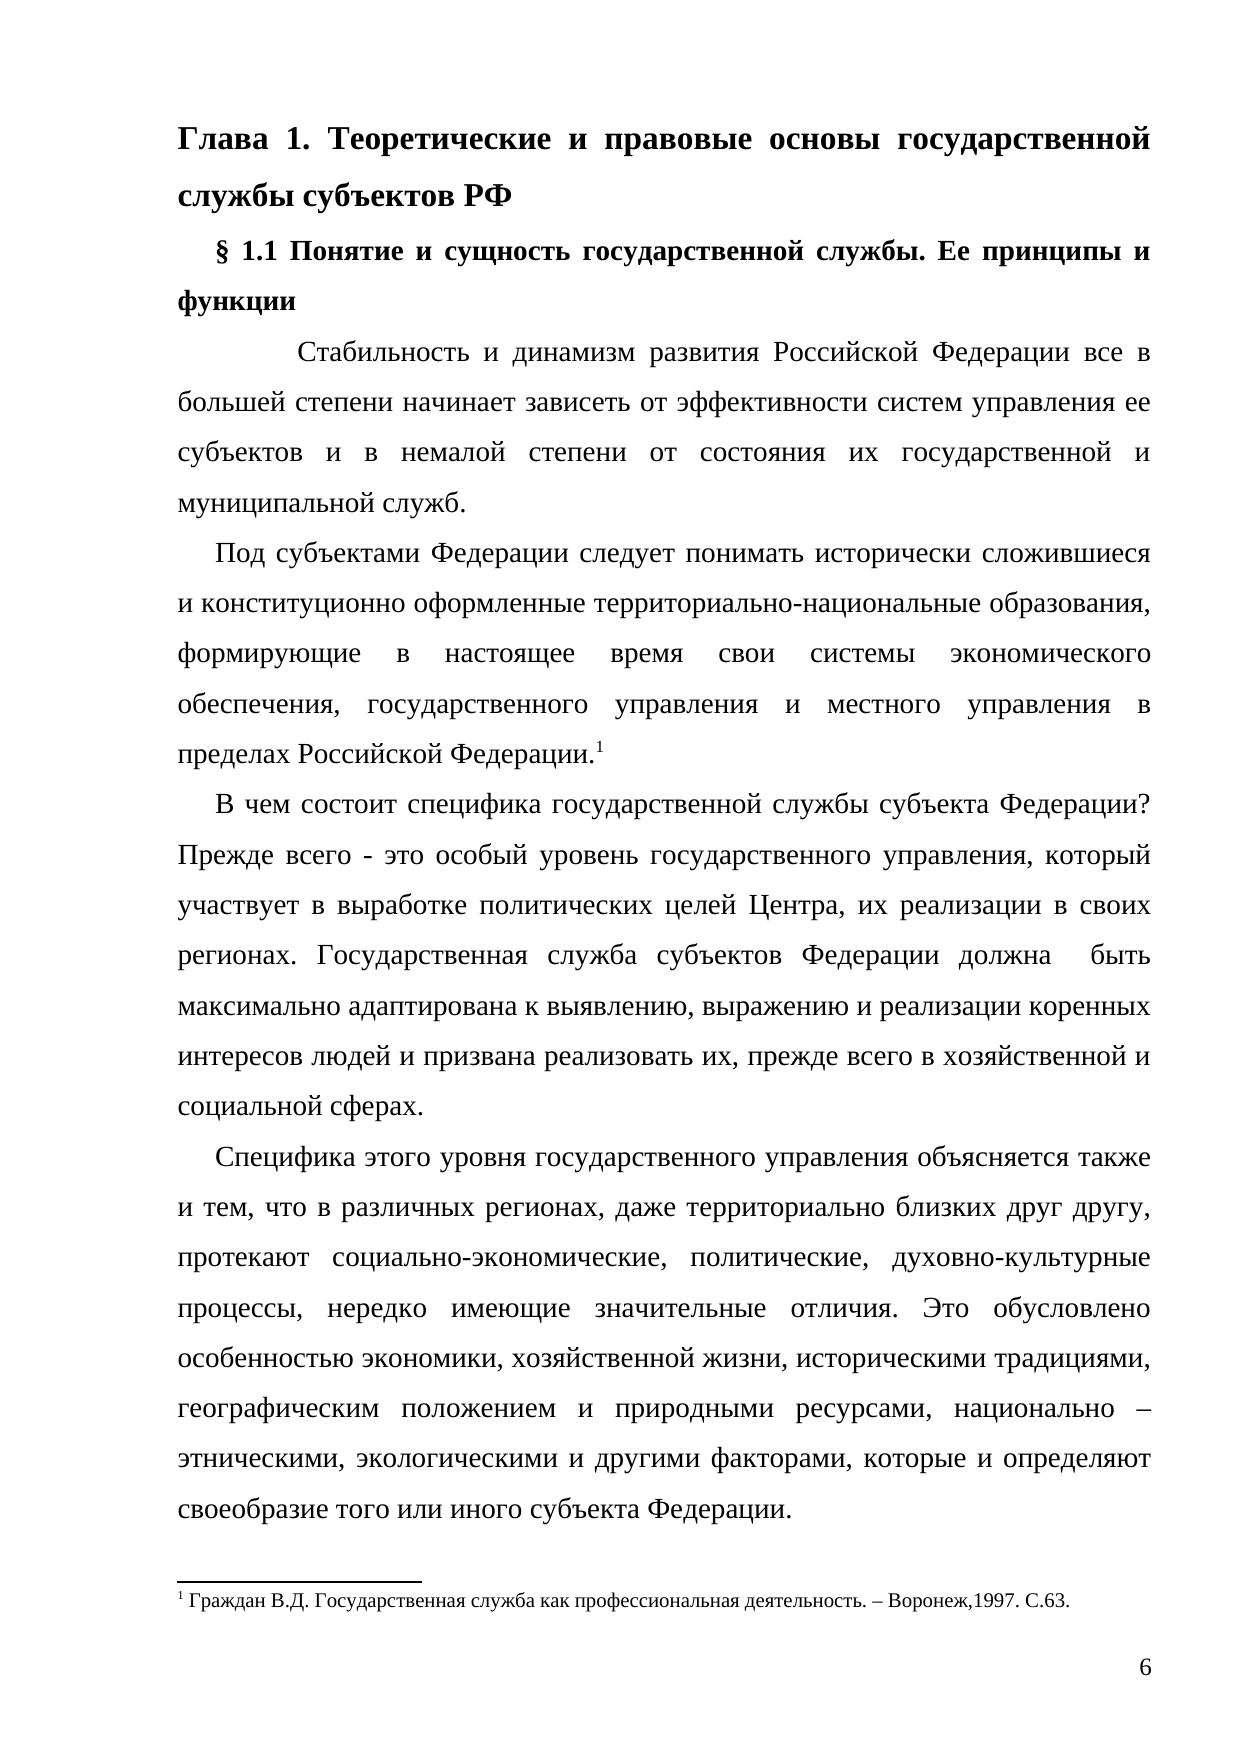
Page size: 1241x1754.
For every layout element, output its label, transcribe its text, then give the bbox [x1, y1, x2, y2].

text Под субъектами Федерации следует понимать исторически сложившиеся и конституционно оформленные территориально-национальные образования, формирующие в настоящее время свои системы экономического обеспечения, государственного управления и местного управления в пределах Российской Федерации. [177, 535, 1152, 770]
text В чем состоит специфика государственной службы субъекта Федерации? Прежде всего - это особый уровень государственного управления, который участвует в выработке политических целей Центра, их реализации в своих регионах. Государственная служба субъектов Федерации должна быть максимально адаптирована к выявлению, выражению и реализации коренных интересов людей и призвана реализовать их, прежде всего в хозяйственной и социальной сферах. [177, 787, 1152, 1122]
text Специфика этого уровня государственного управления объясняется также и тем, что в различных регионах, даже территориально близких друг другу, протекают социально-экономические, политические, духовно-культурные процессы, нередко имеющие значительные отличия. Это обусловлено особенностью экономики, хозяйственной жизни, историческими традициями, географическим положением и природными ресурсами, национально – этническими, экологическими и другими факторами, которые и определяют своеобразие того или иного субъекта Федерации. [177, 1139, 1152, 1524]
text Стабильность и динамизм развития Российской Федерации все в большей степени начинает зависеть от эффективности систем управления ее субъектов и в немалой степени от состояния их государственной и муниципальной служб. [177, 334, 1152, 518]
text § 1.1 Понятие и сущность государственной службы. Ее принципы и функции [177, 233, 1152, 317]
text Глава 1. Теоретические и правовые основы государственной службы субъектов РФ [177, 118, 1152, 214]
